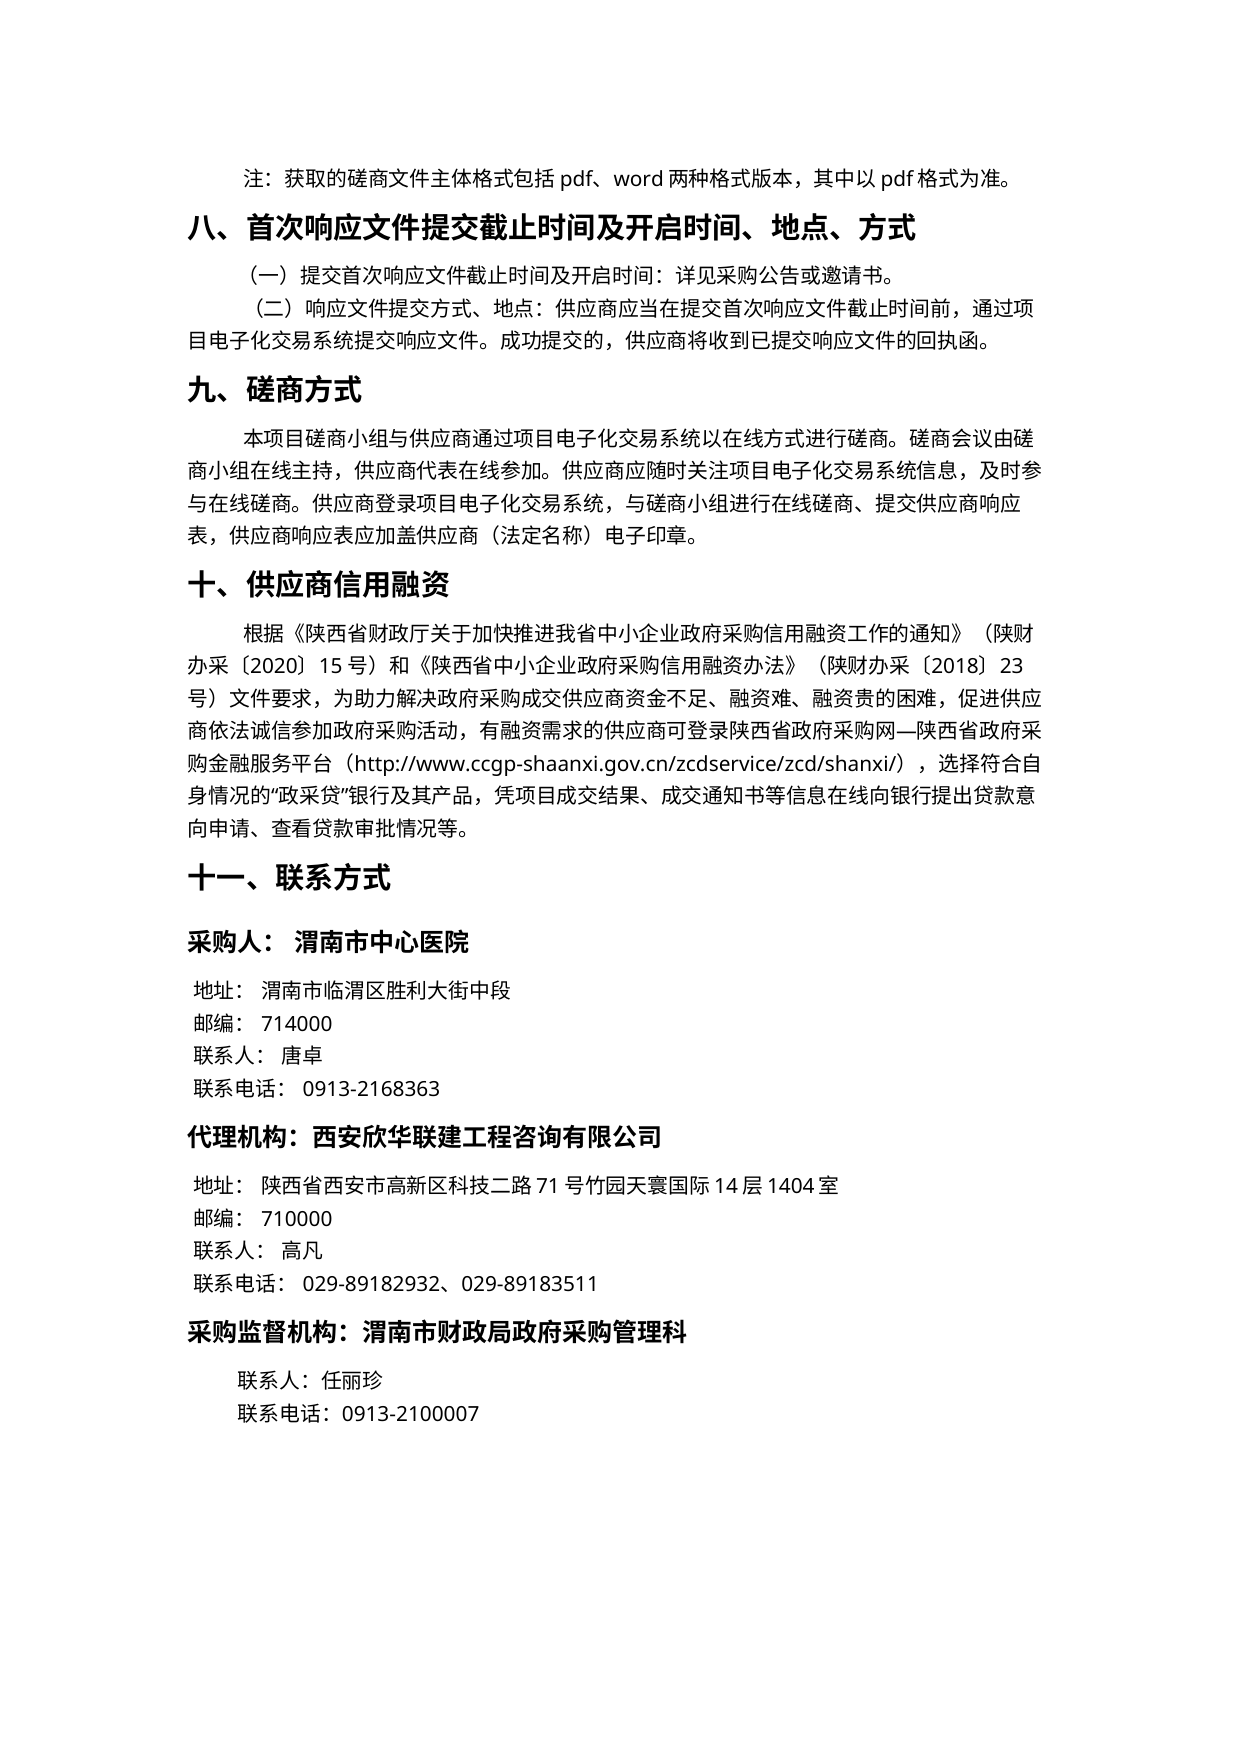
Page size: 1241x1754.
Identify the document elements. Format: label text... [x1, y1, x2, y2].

text 十一、联系方式 [187, 844, 1053, 909]
text 十、供应商信用融资 [187, 552, 1053, 617]
text 联系电话： 0913-2168363 [187, 1072, 1053, 1104]
text 邮编： 710000 [187, 1202, 1053, 1234]
text 代理机构：西安欣华联建工程咨询有限公司 [187, 1104, 1053, 1169]
text 采购监督机构：渭南市财政局政府采购管理科 [187, 1299, 1053, 1364]
text （一）提交首次响应文件截止时间及开启时间：详见采购公告或邀请书。 [187, 259, 1053, 292]
text 本项目磋商小组与供应商通过项目电子化交易系统以在线方式进行磋商。磋商会议由磋商小组在线主持，供应商代表在线参加。供应商应随时关注项目电子化交易系统信息，及时参与在线磋商。供应商登录项目电子化交易系统，与磋商小组进行在线磋商、提交供应商响应表，供应商响应表应加盖供应商（法定名称）电子印章。 [187, 422, 1053, 552]
text 根据《陕西省财政厅关于加快推进我省中小企业政府采购信用融资工作的通知》（陕财办采〔2020〕15 号）和《陕西省中小企业政府采购信用融资办法》（陕财办采〔2018〕23 号）文件要求，为助力解决政府采购成交供应商资金不足、融资难、融资贵的困难，促进供应商依法诚信参加政府采购活动，有融资需求的供应商可登录陕西省政府采购网—陕西省政府采购金融服务平台（http://www.ccgp-shaanxi.gov.cn/zcdservice/zcd/shanxi/），选择符合自身情况的“政采贷”银行及其产品，凭项目成交结果、成交通知书等信息在线向银行提出贷款意向申请、查看贷款审批情况等。 [187, 617, 1053, 844]
text 联系人： 高凡 [187, 1234, 1053, 1267]
text 联系人：任丽珍 [187, 1364, 1053, 1397]
text 八、首次响应文件提交截止时间及开启时间、地点、方式 [187, 194, 1053, 259]
text 注：获取的磋商文件主体格式包括pdf、word两种格式版本，其中以pdf格式为准。 [187, 162, 1053, 194]
text 地址： 陕西省西安市高新区科技二路71号竹园天寰国际14层1404室 [187, 1169, 1053, 1202]
text 九、磋商方式 [187, 357, 1053, 422]
text 联系电话：0913-2100007 [187, 1397, 1053, 1429]
text 邮编： 714000 [187, 1007, 1053, 1039]
text 地址： 渭南市临渭区胜利大街中段 [187, 974, 1053, 1007]
text （二）响应文件提交方式、地点：供应商应当在提交首次响应文件截止时间前，通过项目电子化交易系统提交响应文件。成功提交的，供应商将收到已提交响应文件的回执函。 [187, 292, 1053, 357]
text 采购人： 渭南市中心医院 [187, 909, 1053, 974]
text 联系人： 唐卓 [187, 1039, 1053, 1072]
text 联系电话： 029-89182932、029-89183511 [187, 1267, 1053, 1299]
